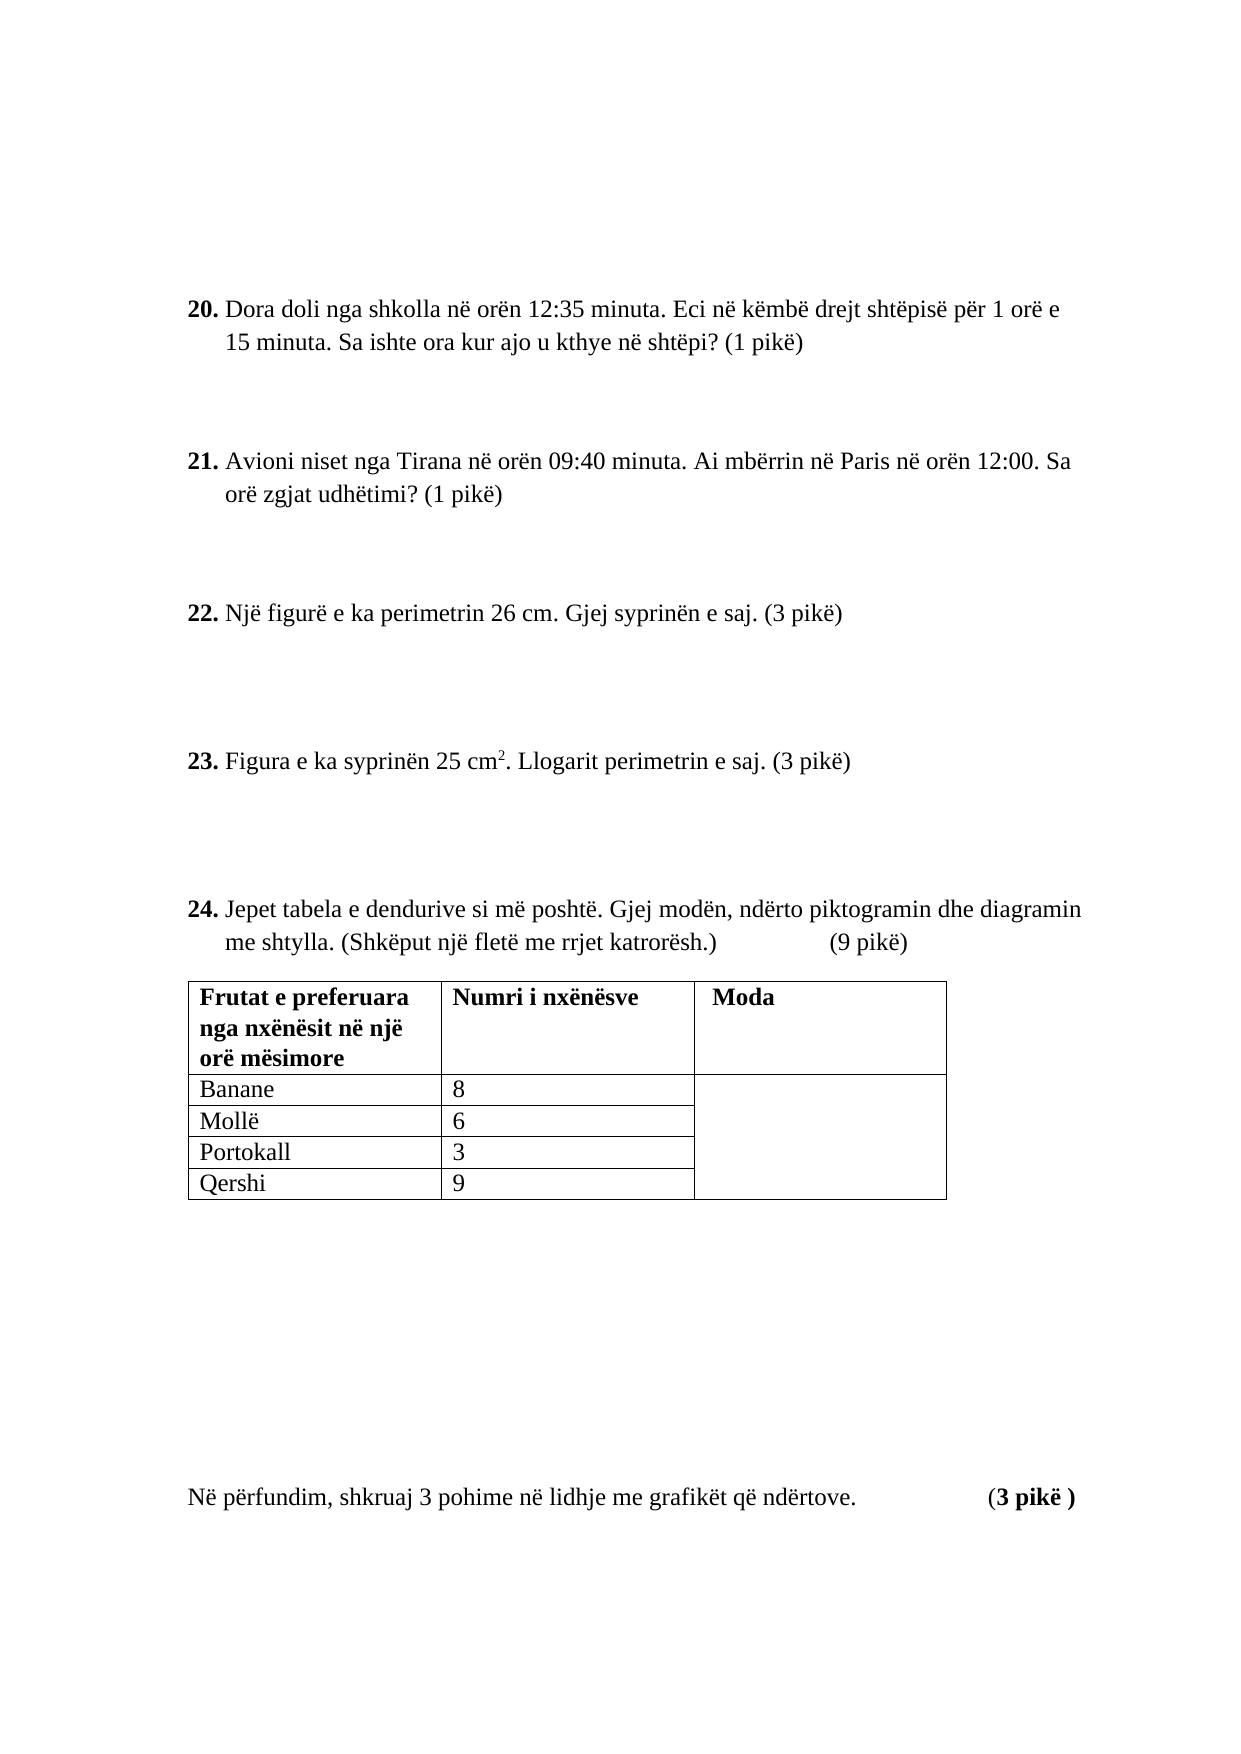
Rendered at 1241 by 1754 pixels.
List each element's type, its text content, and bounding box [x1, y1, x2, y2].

table_cell 6 [442, 1106, 694, 1136]
list Figura e ka syprinën 25 cm2. Llogarit perimetrin e saj. (3 pikë) [187, 746, 1090, 775]
list Jepet tabela e dendurive si më poshtë. Gjej modën, ndërto piktogramin dhe diagramin me shtylla. (Shkëput një fletë me rrjet katrorësh.) (9 pikë) [187, 894, 1090, 956]
table_header Frutat e preferuara nga nxënësit në një orë mësimore [189, 982, 441, 1073]
table_cell 3 [442, 1137, 694, 1167]
table_cell Mollë [189, 1106, 441, 1136]
table_cell Qershi [189, 1169, 441, 1199]
table_cell [695, 1075, 946, 1199]
table_cell Portokall [189, 1137, 441, 1167]
table_cell 8 [442, 1075, 694, 1105]
text Në përfundim, shkruaj 3 pohime në lidhje me grafikët që ndërtove. (3 pikë ) [187, 1482, 1090, 1511]
table_header Moda [695, 982, 946, 1073]
list Një figurë e ka perimetrin 26 cm. Gjej syprinën e saj. (3 pikë) [187, 598, 1090, 627]
table_header Numri i nxënësve [442, 982, 694, 1073]
table_cell Banane [189, 1075, 441, 1105]
list Avioni niset nga Tirana në orën 09:40 minuta. Ai mbërrin në Paris në orën 12:00. Sa orë zgjat udhëtimi? (1 pikë) [187, 446, 1090, 508]
list Dora doli nga shkolla në orën 12:35 minuta. Eci në këmbë drejt shtëpisë për 1 orë e 15 minuta. Sa ishte ora kur ajo u kthye në shtëpi? (1 pikë) [187, 294, 1090, 356]
table_cell 9 [442, 1169, 694, 1199]
